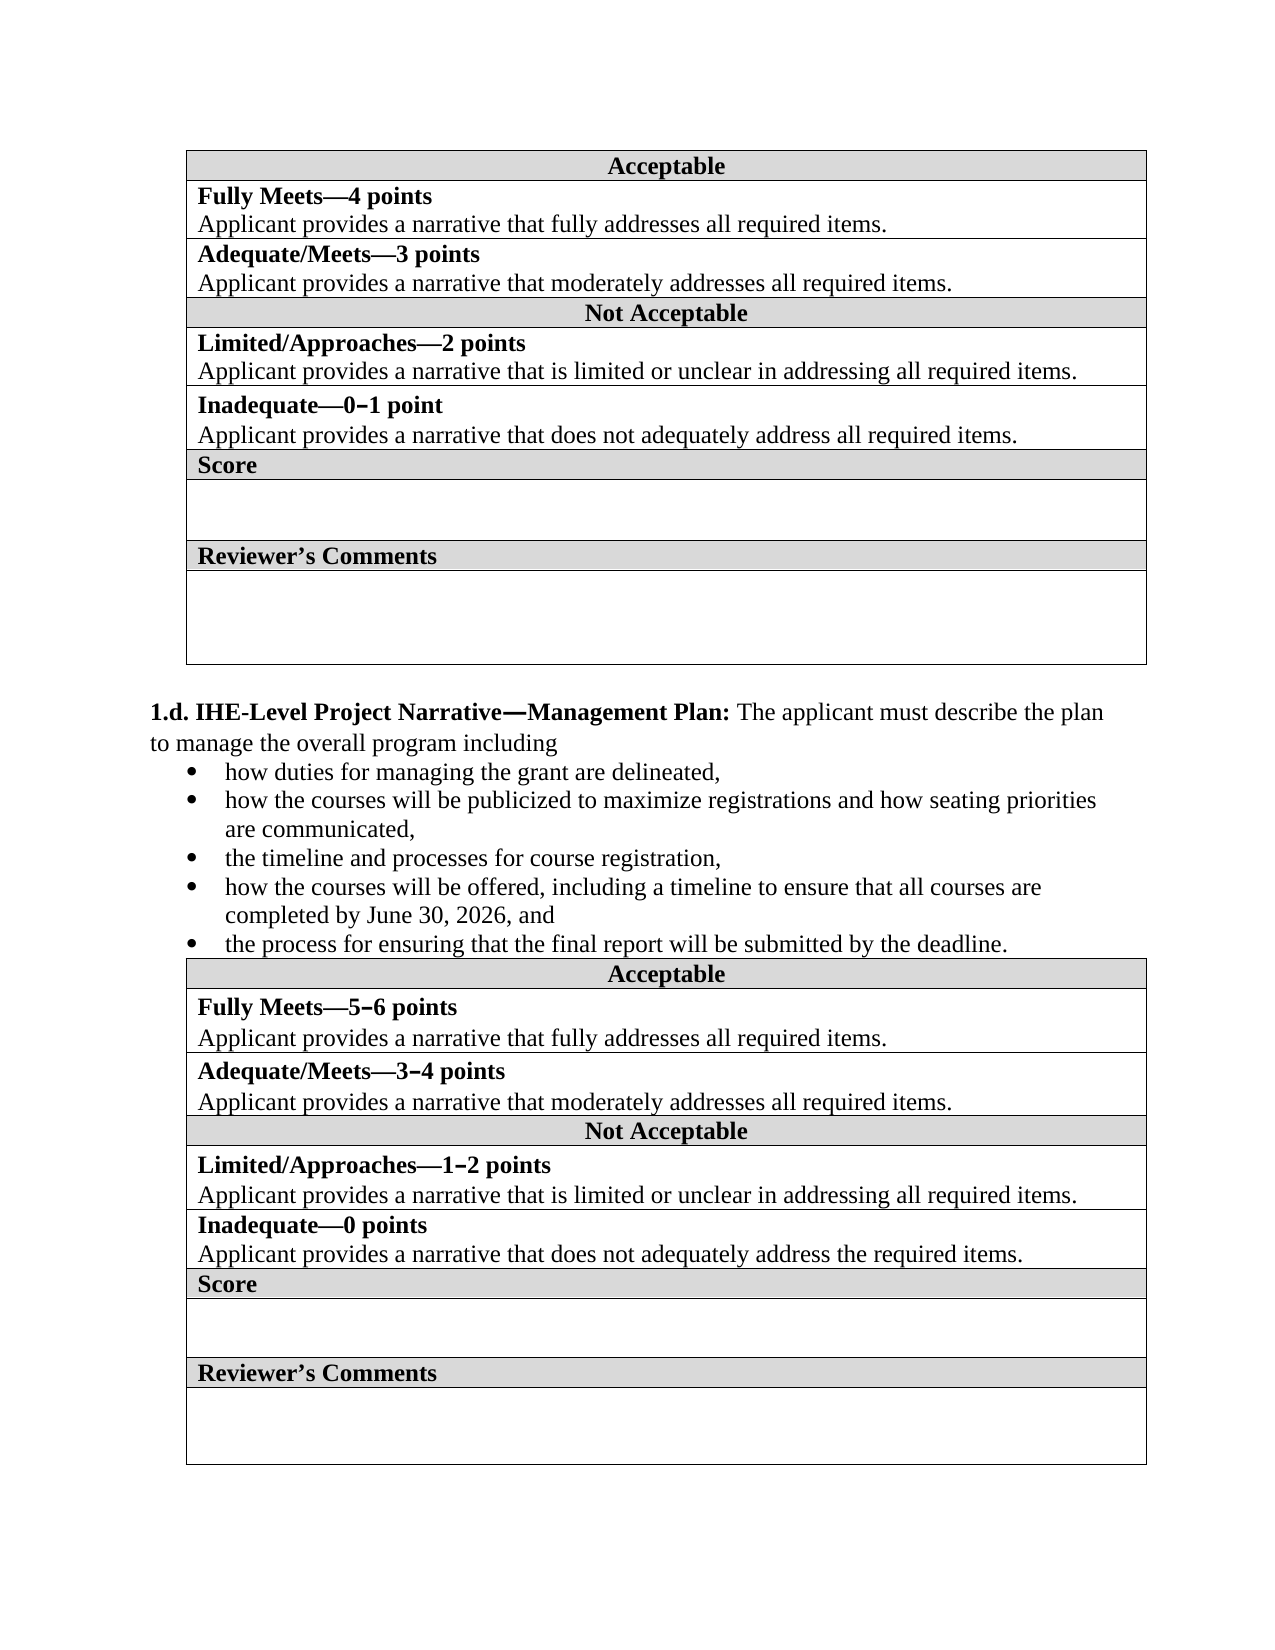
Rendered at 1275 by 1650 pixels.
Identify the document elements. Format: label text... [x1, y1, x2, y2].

table_cell Inadequate—0–1 point Applicant provides a narrative that does not adequately address all required items. [187, 386, 1146, 449]
table_cell Limited/Approaches—1–2 points Applicant provides a narrative that is limited or unclear in addressing all required items. [187, 1146, 1146, 1209]
text 1.d. IHE-Level Project Narrative—Management Plan: The applicant must describe the plan to manage the overall program including [150, 694, 1125, 757]
table_cell Fully Meets—5–6 points Applicant provides a narrative that fully addresses all required items. [187, 989, 1146, 1052]
table_cell Score [187, 450, 1146, 479]
list the process for ensuring that the final report will be submitted by the deadline. [187, 929, 1125, 958]
list how the courses will be publicized to maximize registrations and how seating priorities are communicated, [187, 785, 1125, 843]
table_cell Not Acceptable [187, 1116, 1146, 1145]
table_cell Adequate/Meets—3 points Applicant provides a narrative that moderately addresses all required items. [187, 239, 1146, 297]
table_cell Not Acceptable [187, 298, 1146, 327]
table_cell [187, 1299, 1146, 1357]
table_header Acceptable [187, 959, 1146, 988]
list the timeline and processes for course registration, [187, 843, 1125, 872]
table_cell [187, 1388, 1146, 1464]
table_cell Fully Meets—4 points Applicant provides a narrative that fully addresses all required items. [187, 181, 1146, 238]
table_cell Adequate/Meets—3–4 points Applicant provides a narrative that moderately addresses all required items. [187, 1053, 1146, 1115]
table_header Acceptable [187, 151, 1146, 180]
table_cell Reviewer’s Comments [187, 541, 1146, 569]
list how duties for managing the grant are delineated, [187, 757, 1125, 785]
table_cell Reviewer’s Comments [187, 1358, 1146, 1387]
list how the courses will be offered, including a timeline to ensure that all courses are completed by June 30, 2026, and [187, 872, 1125, 929]
table_cell [187, 480, 1146, 540]
table_cell Score [187, 1269, 1146, 1297]
table_cell Limited/Approaches—2 points Applicant provides a narrative that is limited or unclear in addressing all required items. [187, 328, 1146, 385]
table_cell [187, 571, 1146, 664]
table_cell Inadequate—0 points Applicant provides a narrative that does not adequately address the required items. [187, 1210, 1146, 1268]
